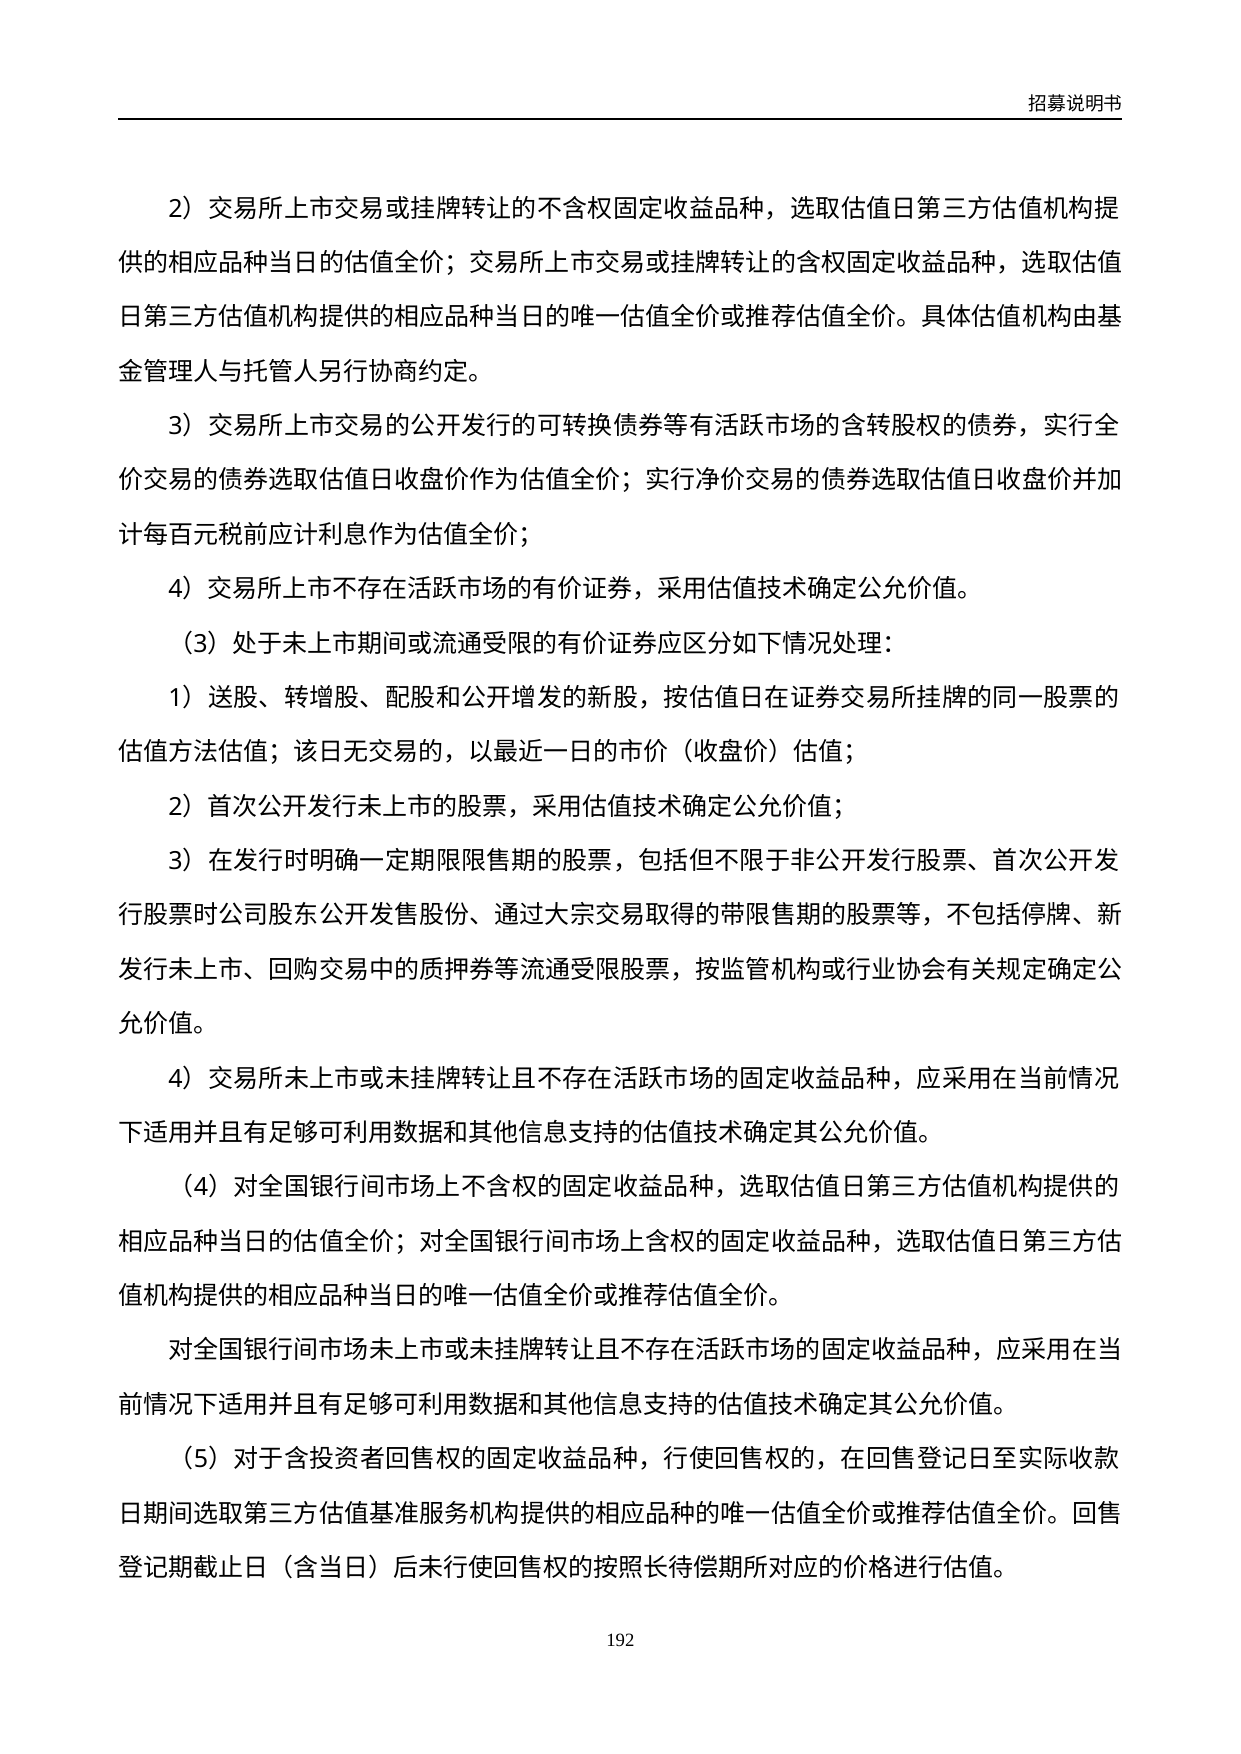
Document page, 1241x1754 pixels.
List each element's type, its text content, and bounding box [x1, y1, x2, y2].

text 1）送股、转增股、配股和公开增发的新股，按估值日在证券交易所挂牌的同一股票的估值方法估值；该日无交易的，以最近一日的市价（收盘价）估值； [118, 677, 1122, 768]
text （4）对全国银行间市场上不含权的固定收益品种，选取估值日第三方估值机构提供的相应品种当日的估值全价；对全国银行间市场上含权的固定收益品种，选取估值日第三方估值机构提供的相应品种当日的唯一估值全价或推荐估值全价。 [118, 1167, 1122, 1312]
text （5）对于含投资者回售权的固定收益品种，行使回售权的，在回售登记日至实际收款日期间选取第三方估值基准服务机构提供的相应品种的唯一估值全价或推荐估值全价。回售登记期截止日（含当日）后未行使回售权的按照长待偿期所对应的价格进行估值。 [118, 1439, 1122, 1584]
text 4）交易所未上市或未挂牌转让且不存在活跃市场的固定收益品种，应采用在当前情况下适用并且有足够可利用数据和其他信息支持的估值技术确定其公允价值。 [118, 1058, 1122, 1149]
text 对全国银行间市场未上市或未挂牌转让且不存在活跃市场的固定收益品种，应采用在当前情况下适用并且有足够可利用数据和其他信息支持的估值技术确定其公允价值。 [118, 1330, 1122, 1421]
text 4）交易所上市不存在活跃市场的有价证券，采用估值技术确定公允价值。 [118, 569, 1122, 605]
text （3）处于未上市期间或流通受限的有价证券应区分如下情况处理： [118, 623, 1122, 659]
text 3）交易所上市交易的公开发行的可转换债券等有活跃市场的含转股权的债券，实行全价交易的债券选取估值日收盘价作为估值全价；实行净价交易的债券选取估值日收盘价并加计每百元税前应计利息作为估值全价； [118, 406, 1122, 551]
text 2）首次公开发行未上市的股票，采用估值技术确定公允价值； [118, 786, 1122, 822]
text 2）交易所上市交易或挂牌转让的不含权固定收益品种，选取估值日第三方估值机构提供的相应品种当日的估值全价；交易所上市交易或挂牌转让的含权固定收益品种，选取估值日第三方估值机构提供的相应品种当日的唯一估值全价或推荐估值全价。具体估值机构由基金管理人与托管人另行协商约定。 [118, 188, 1122, 387]
text 3）在发行时明确一定期限限售期的股票，包括但不限于非公开发行股票、首次公开发行股票时公司股东公开发售股份、通过大宗交易取得的带限售期的股票等，不包括停牌、新发行未上市、回购交易中的质押券等流通受限股票，按监管机构或行业协会有关规定确定公允价值。 [118, 841, 1122, 1040]
